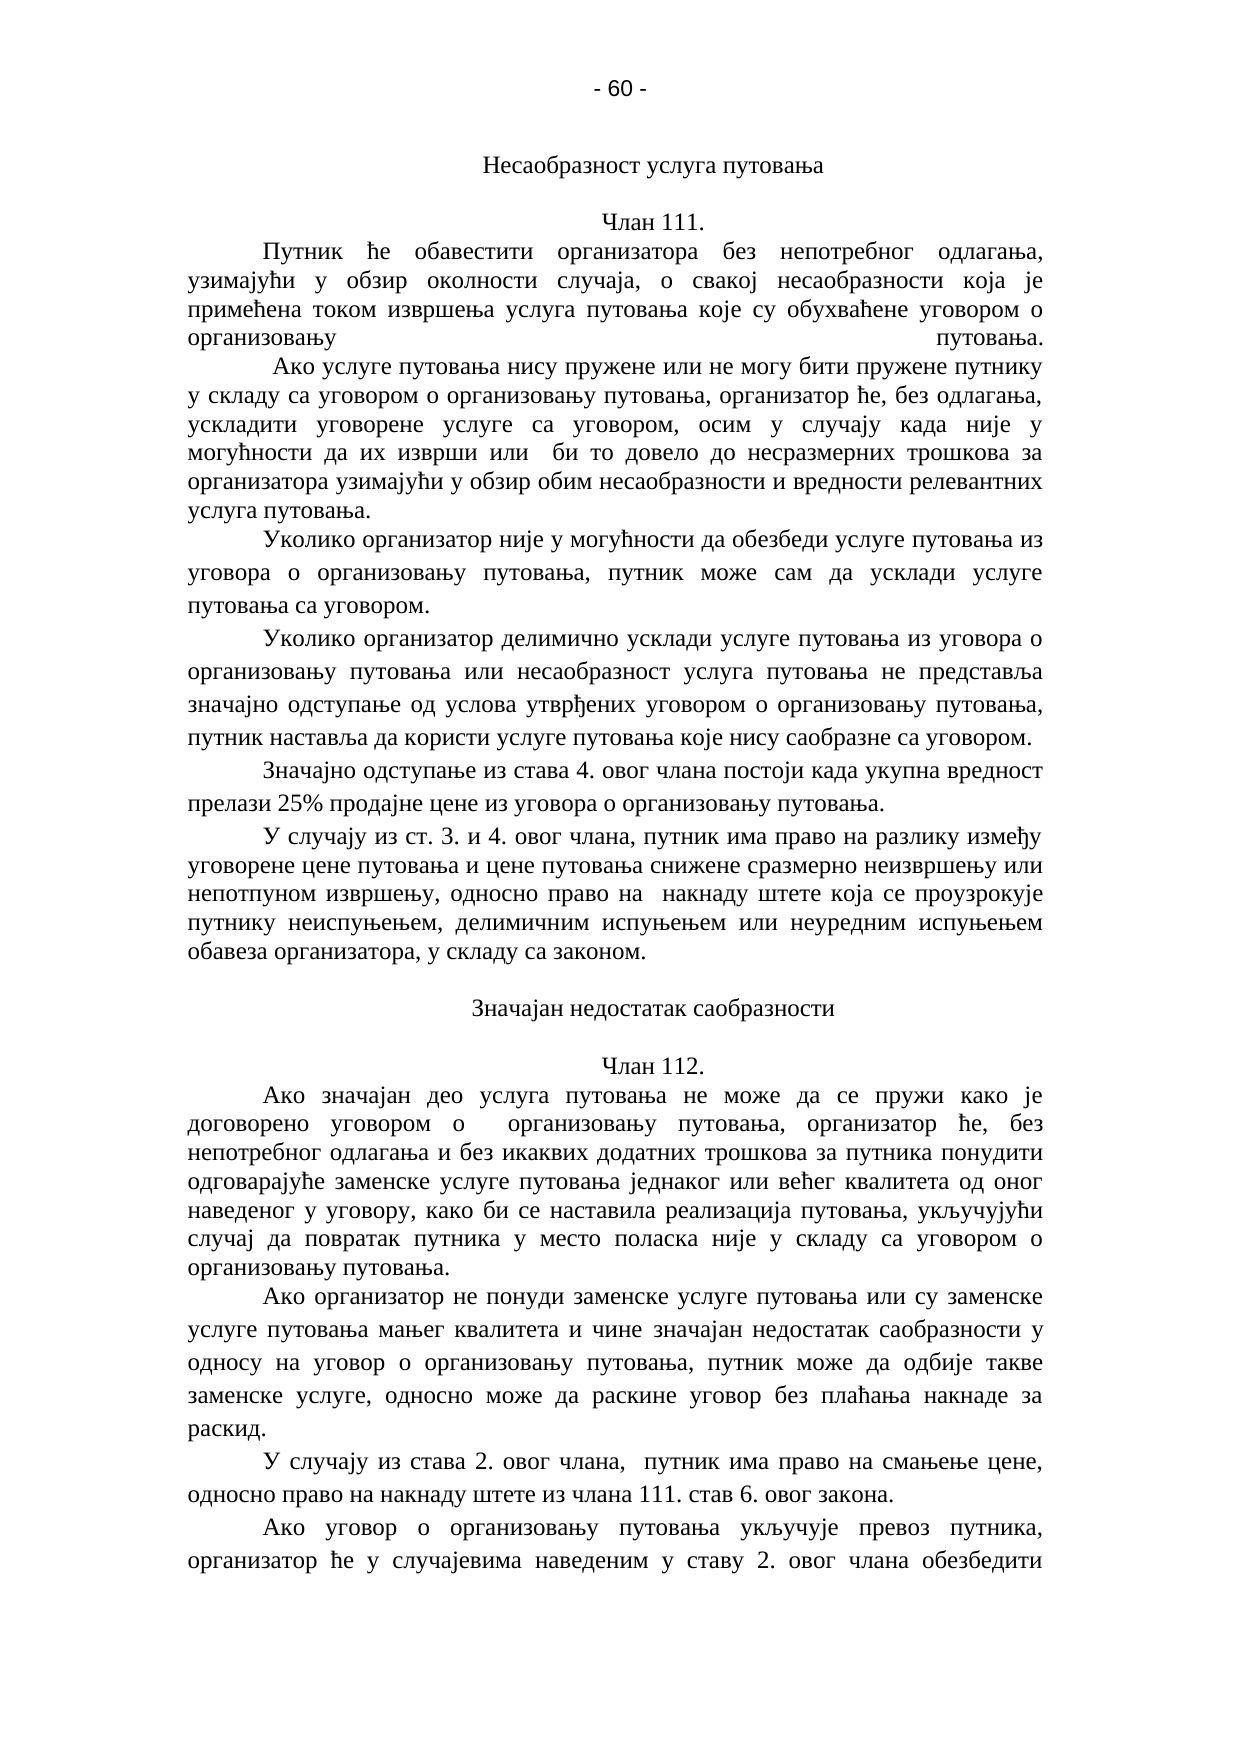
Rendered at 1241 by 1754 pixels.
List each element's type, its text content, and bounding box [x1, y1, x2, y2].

text Уколико организатор делимично усклади услуге путовања из уговора о организовању путовања или несаобразност услуга путовања не представља значајно одступање од услова утврђених уговором о организовању путовања, путник наставља да користи услуге путовања које нису саобразне са уговором. [187, 623, 1044, 751]
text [187, 1512, 1044, 1574]
text Уколико организатор није у могућности да обезбеди услуге путовања из уговора о организовању путовања, путник може сам да усклади услуге путовања са уговором. [187, 524, 1044, 618]
text Значајан недостатак саобразности [187, 993, 1044, 1022]
text Члан 112. [187, 1051, 1044, 1080]
text Ако значајан део услуга путовања не може да се пружи како је договорено уговором о организовању путовања, организатор ће, без непотребног одлагања и без икаквих додатних трошкова за путника понудити одговарајуће заменске услуге путовања једнаког или већег квалитета од оног наведеног у уговору, како би се наставила реализација путовања, укључујући случај да повратак путника у место поласка није у складу са уговором о организовању путовања. [187, 1080, 1044, 1281]
text У случају из ст. 3. и 4. овог члана, путник има право на разлику између уговорене цене путовања и цене путовања снижене сразмерно неизвршењу или непотпуном извршењу, односно право на накнаду штете која се проузрокује путнику неиспуњењем, делимичним испуњењем или неуредним испуњењем обавеза организатора, у складу са законом. [187, 821, 1044, 965]
text У случају из става 2. овог члана, путник има право на смањење цене, односно право на накнаду штете из члана 111. став 6. овог закона. [187, 1446, 1044, 1508]
text Ако организатор не понуди заменске услуге путовања или су заменске услуге путовања мањег квалитета и чине значајан недостатак саобразности у односу на уговор о организовању путовања, путник може да одбије такве заменске услуге, односно може да раскине уговор без плаћања накнаде за раскид. [187, 1281, 1044, 1442]
text Члан 111. [187, 207, 1044, 236]
text Несаобразност услуга путовања [262, 150, 1044, 179]
text Путник ће обавестити организатора без непотребног одлагања, узимајући у обзир околности случаја, о свакој несаобразности која је примећена током извршења услуга путовања које су обухваћене уговором о организовању путовања. Ако услуге путовања нису пружене или не могу бити пружене путнику у складу са уговором о организовању путовања, организатор ће, без одлагања, ускладити уговорене услуге са уговором, осим у случају када није у могућности да их изврши или би то довело до несразмерних трошкова за организатора узимајући у обзир обим несаобразности и вредности релевантних услуга путовања. [187, 236, 1044, 524]
text Значајно одступање из става 4. овог члана постоји када укупна вредност прелази 25% продајне цене из уговора о организовању путовања. [187, 755, 1044, 817]
